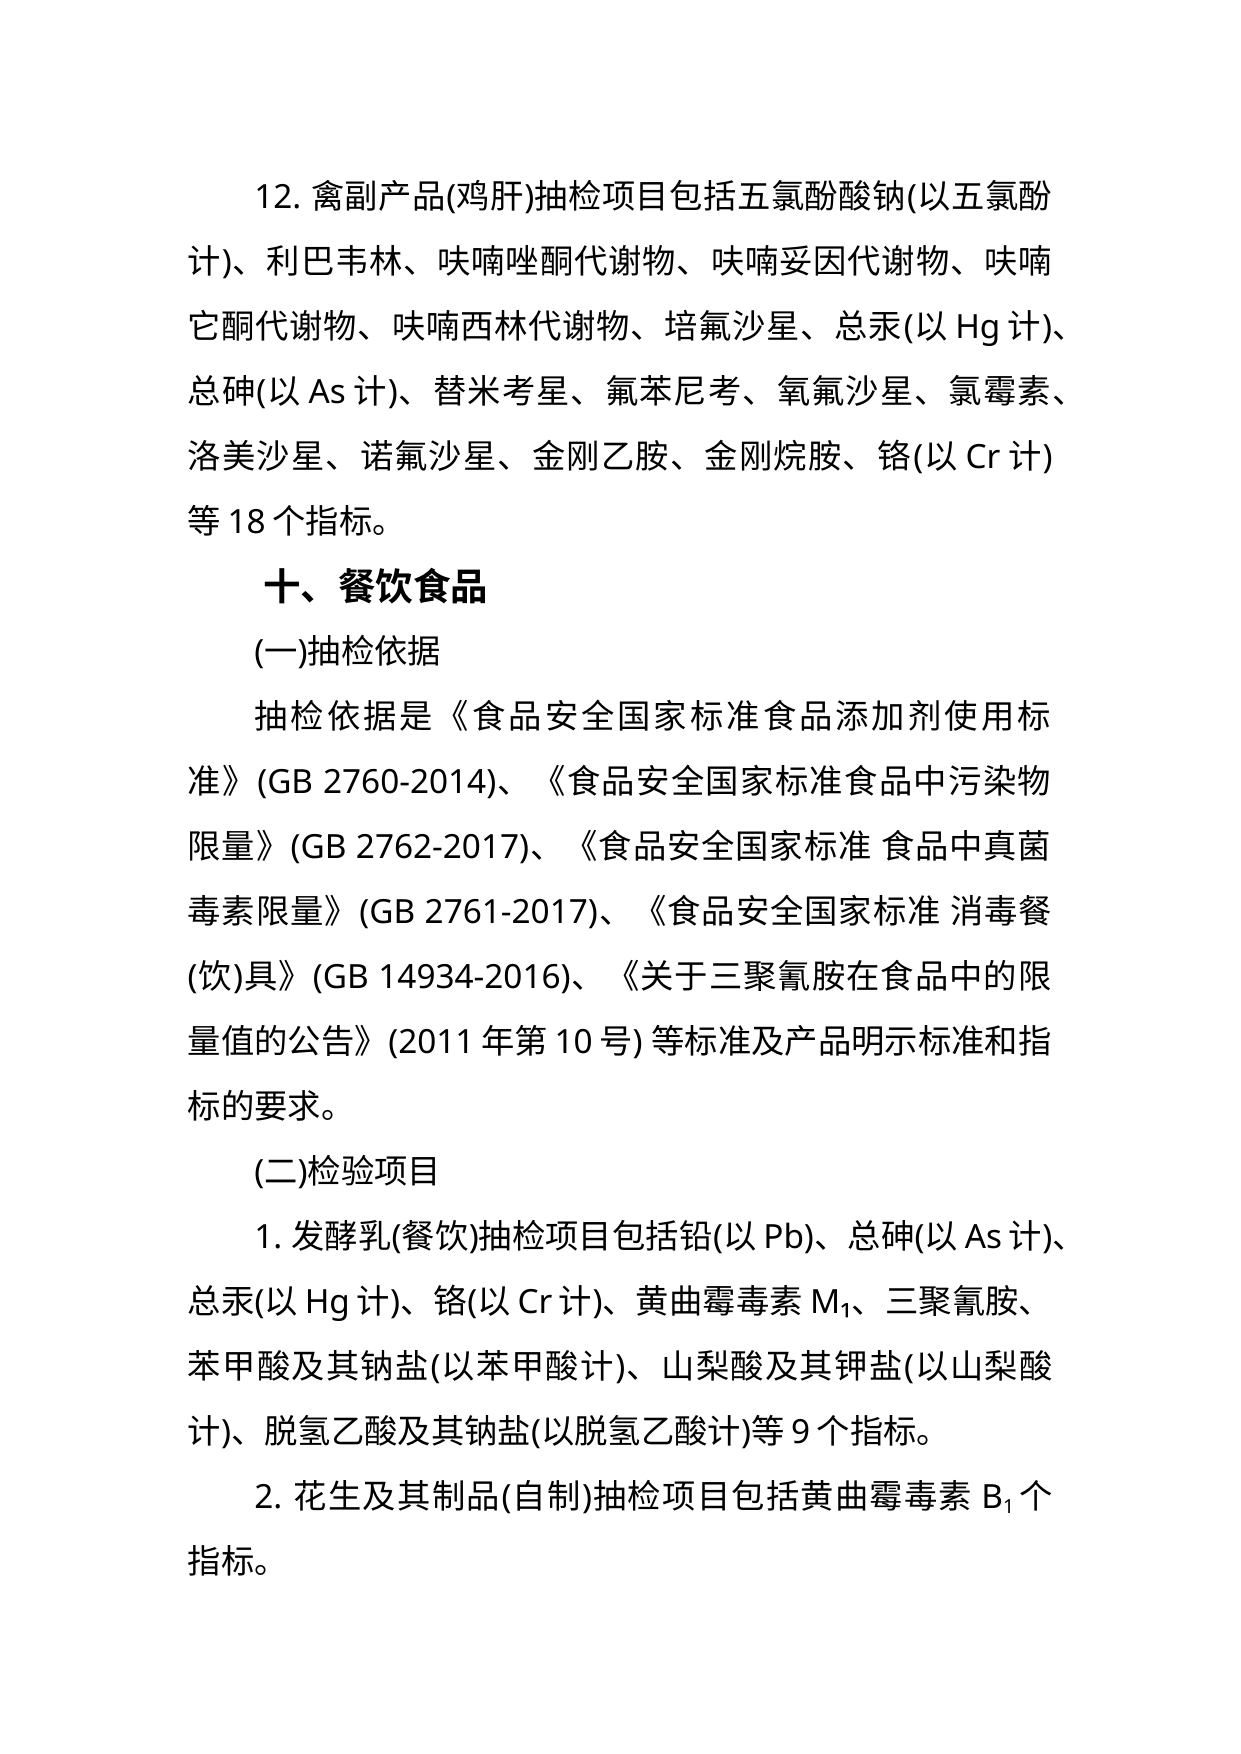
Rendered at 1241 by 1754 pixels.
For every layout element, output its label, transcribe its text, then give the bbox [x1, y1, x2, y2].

text 12. 禽副产品(鸡肝)抽检项目包括五氯酚酸钠(以五氯酚计)、利巴韦林、呋喃唑酮代谢物、呋喃妥因代谢物、呋喃它酮代谢物、呋喃西林代谢物、培氟沙星、总汞(以Hg计)、总砷(以As计)、替米考星、氟苯尼考、氧氟沙星、氯霉素、洛美沙星、诺氟沙星、金刚乙胺、金刚烷胺、铬(以Cr计)等18个指标。 [187, 162, 1053, 552]
text 2. 花生及其制品(自制)抽检项目包括黄曲霉毒素B1个指标。 [187, 1462, 1053, 1592]
text 十、餐饮食品 [187, 552, 1053, 617]
text (二)检验项目 [187, 1137, 1053, 1202]
text 1. 发酵乳(餐饮)抽检项目包括铅(以Pb)、总砷(以As计)、总汞(以Hg计)、铬(以Cr计)、黄曲霉毒素M₁、三聚氰胺、苯甲酸及其钠盐(以苯甲酸计)、山梨酸及其钾盐(以山梨酸计)、脱氢乙酸及其钠盐(以脱氢乙酸计)等9个指标。 [187, 1202, 1053, 1462]
text (一)抽检依据 [187, 617, 1053, 682]
text 抽检依据是《食品安全国家标准食品添加剂使用标准》(GB 2760-2014)、《食品安全国家标准食品中污染物限量》(GB 2762-2017)、《食品安全国家标准 食品中真菌毒素限量》(GB 2761-2017)、《食品安全国家标准 消毒餐(饮)具》(GB 14934-2016)、《关于三聚氰胺在食品中的限量值的公告》(2011年第10号) 等标准及产品明示标准和指标的要求。 [187, 682, 1053, 1137]
